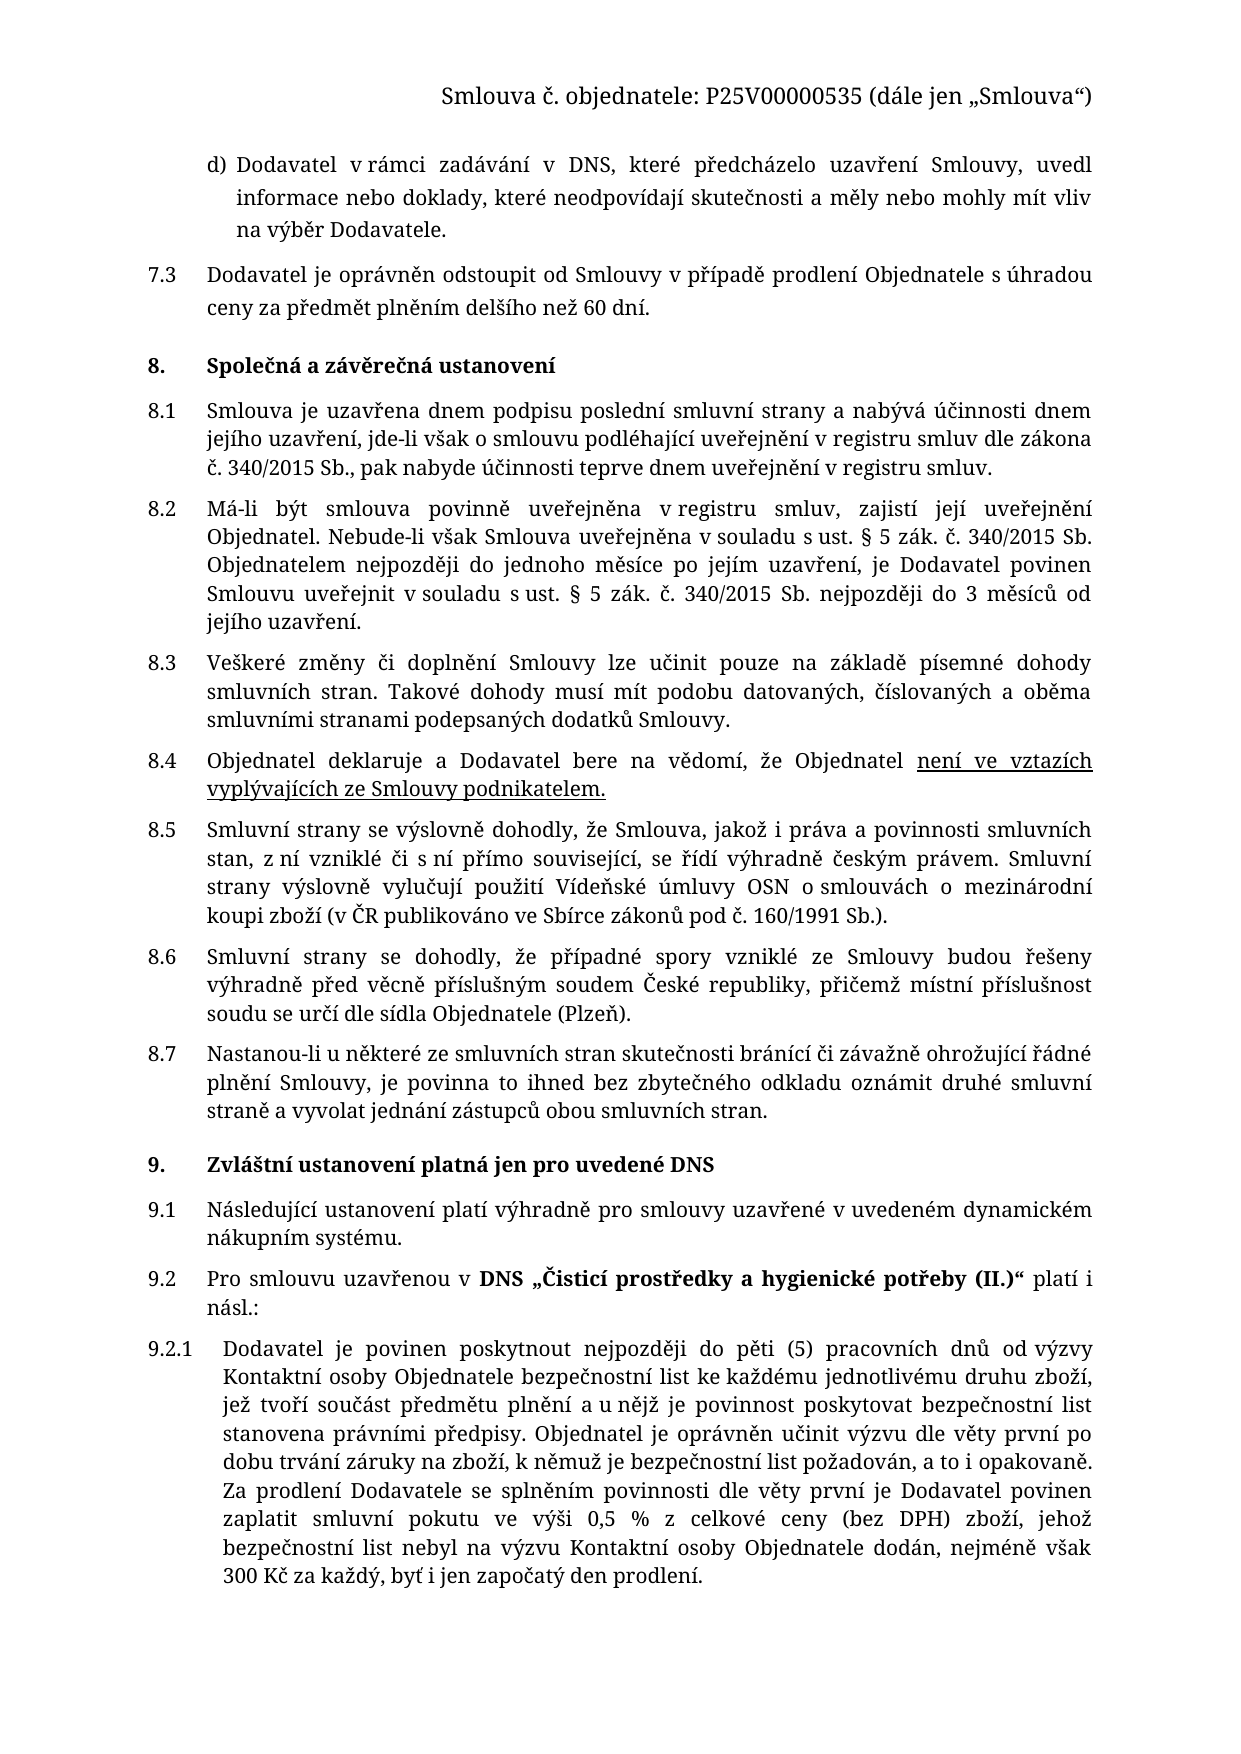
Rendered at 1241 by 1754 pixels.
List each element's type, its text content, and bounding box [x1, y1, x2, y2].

list Dodavatel je oprávněn odstoupit od Smlouvy v případě prodlení Objednatele s úhradou ceny za předmět plněním delšího než 60 dní. [148, 261, 1093, 322]
list Společná a závěrečná ustanovení [148, 351, 1093, 379]
list Smluvní strany se výslovně dohodly, že Smlouva, jakož i práva a povinnosti smluvních stan, z ní vzniklé či s ní přímo související, se řídí výhradně českým právem. Smluvní strany výslovně vylučují použití Vídeňské úmluvy OSN o smlouvách o mezinárodní koupi zboží (v ČR publikováno ve Sbírce zákonů pod č. 160/1991 Sb.). [148, 816, 1093, 929]
list Smluvní strany se dohodly, že případné spory vzniklé ze Smlouvy budou řešeny výhradně před věcně příslušným soudem České republiky, přičemž místní příslušnost soudu se určí dle sídla Objednatele (Plzeň). [148, 942, 1093, 1027]
list Veškeré změny či doplnění Smlouvy lze učinit pouze na základě písemné dohody smluvních stran. Takové dohody musí mít podobu datovaných, číslovaných a oběma smluvními stranami podepsaných dodatků Smlouvy. [148, 648, 1093, 734]
list Dodavatel je povinen poskytnout nejpozději do pěti (5) pracovních dnů od výzvy Kontaktní osoby Objednatele bezpečnostní list ke každému jednotlivému druhu zboží, jež tvoří součást předmětu plnění a u nějž je povinnost poskytovat bezpečnostní list stanovena právními předpisy. Objednatel je oprávněn učinit výzvu dle věty první po dobu trvání záruky na zboží, k němuž je bezpečnostní list požadován, a to i opakovaně. Za prodlení Dodavatele se splněním povinnosti dle věty první je Dodavatel povinen zaplatit smluvní pokutu ve výši 0,5 % z celkové ceny (bez DPH) zboží, jehož bezpečnostní list nebyl na výzvu Kontaktní osoby Objednatele dodán, nejméně však 300 Kč za každý, byť i jen započatý den prodlení. [148, 1334, 1093, 1590]
list Objednatel deklaruje a Dodavatel bere na vědomí, že Objednatel není ve vztazích vyplývajících ze Smlouvy podnikatelem. [148, 746, 1093, 803]
list Nastanou-li u některé ze smluvních stran skutečnosti bránící či závažně ohrožující řádné plnění Smlouvy, je povinna to ihned bez zbytečného odkladu oznámit druhé smluvní straně a vyvolat jednání zástupců obou smluvních stran. [148, 1039, 1093, 1125]
list Smlouva je uzavřena dnem podpisu poslední smluvní strany a nabývá účinnosti dnem jejího uzavření, jde-li však o smlouvu podléhající uveřejnění v registru smluv dle zákona č. 340/2015 Sb., pak nabyde účinnosti teprve dnem uveřejnění v registru smluv. [148, 396, 1093, 481]
list Zvláštní ustanovení platná jen pro uvedené DNS [148, 1150, 1093, 1178]
list Dodavatel v rámci zadávání v DNS, které předcházelo uzavření Smlouvy, uvedl informace nebo doklady, které neodpovídají skutečnosti a měly nebo mohly mít vliv na výběr Dodavatele. [207, 150, 1093, 244]
list Má-li být smlouva povinně uveřejněna v registru smluv, zajistí její uveřejnění Objednatel. Nebude-li však Smlouva uveřejněna v souladu s ust. § 5 zák. č. 340/2015 Sb. Objednatelem nejpozději do jednoho měsíce po jejím uzavření, je Dodavatel povinen Smlouvu uveřejnit v souladu s ust. § 5 zák. č. 340/2015 Sb. nejpozději do 3 měsíců od jejího uzavření. [148, 494, 1093, 636]
list Pro smlouvu uzavřenou v DNS „Čisticí prostředky a hygienické potřeby (II.)“ platí i násl.: [148, 1264, 1093, 1321]
list Následující ustanovení platí výhradně pro smlouvy uzavřené v uvedeném dynamickém nákupním systému. [148, 1195, 1093, 1252]
